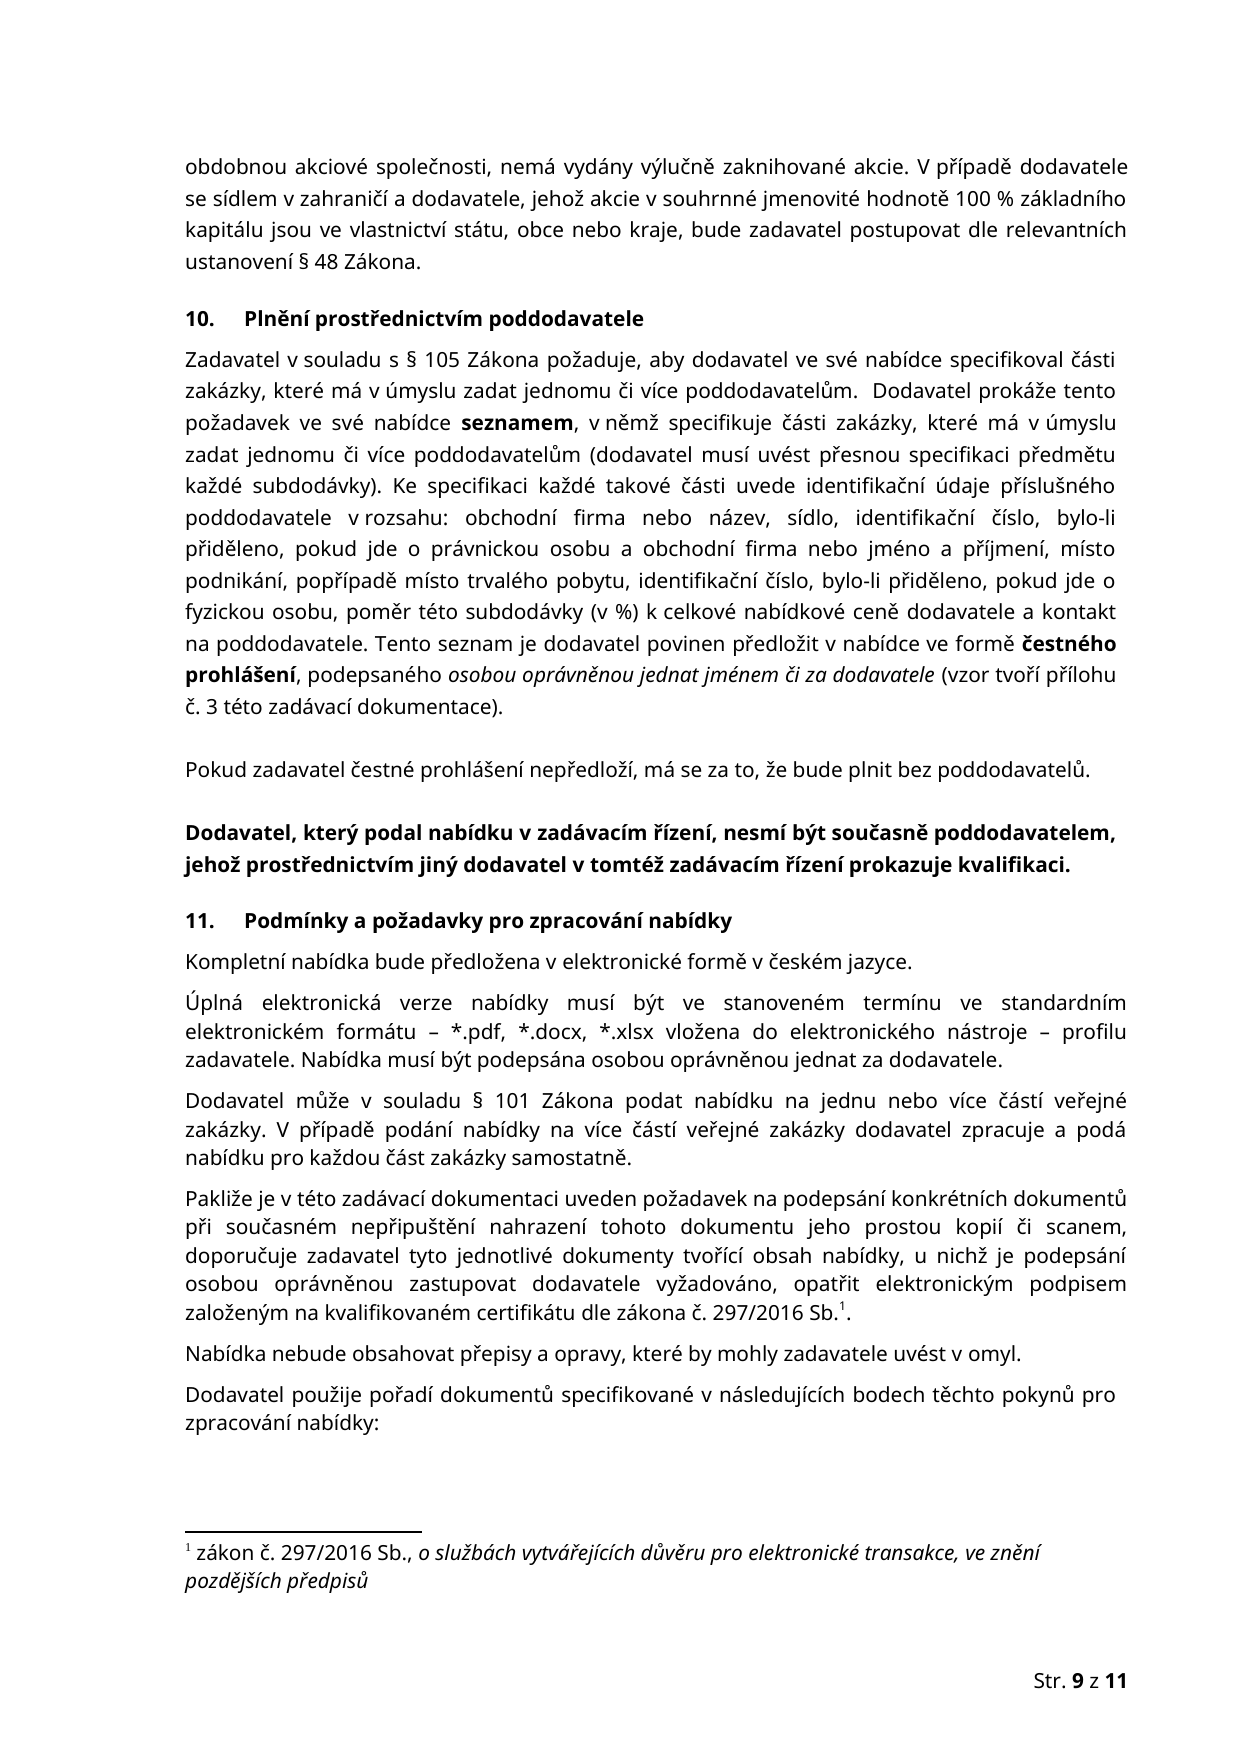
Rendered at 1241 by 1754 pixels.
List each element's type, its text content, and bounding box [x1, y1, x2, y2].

text Zadavatel v souladu s § 105 Zákona požaduje, aby dodavatel ve své nabídce specifikoval části zakázky, které má v úmyslu zadat jednomu či více poddodavatelům. Dodavatel prokáže tento požadavek ve své nabídce seznamem, v němž specifikuje části zakázky, které má v úmyslu zadat jednomu či více poddodavatelům (dodavatel musí uvést přesnou specifikaci předmětu každé subdodávky). Ke specifikaci každé takové části uvede identifikační údaje příslušného poddodavatele v rozsahu: obchodní firma nebo název, sídlo, identifikační číslo, bylo-li přiděleno, pokud jde o právnickou osobu a obchodní firma nebo jméno a příjmení, místo podnikání, popřípadě místo trvalého pobytu, identifikační číslo, bylo-li přiděleno, pokud jde o fyzickou osobu, poměr této subdodávky (v %) k celkové nabídkové ceně dodavatele a kontakt na poddodavatele. Tento seznam je dodavatel povinen předložit v nabídce ve formě čestného prohlášení, podepsaného osobou oprávněnou jednat jménem či za dodavatele (vzor tvoří přílohu č. 3 této zadávací dokumentace). [185, 345, 1117, 721]
text Pakliže je v této zadávací dokumentaci uveden požadavek na podepsání konkrétních dokumentů při současném nepřipuštění nahrazení tohoto dokumentu jeho prostou kopií či scanem, doporučuje zadavatel tyto jednotlivé dokumenty tvořící obsah nabídky, u nichž je podepsání osobou oprávněnou zastupovat dodavatele vyžadováno, opatřit elektronickým podpisem založeným na kvalifikovaném certifikátu dle zákona č. 297/2016 Sb.. [185, 1184, 1128, 1326]
text Kompletní nabídka bude předložena v elektronické formě v českém jazyce. [185, 947, 1128, 976]
text Dodavatel může v souladu § 101 Zákona podat nabídku na jednu nebo více částí veřejné zakázky. V případě podání nabídky na více částí veřejné zakázky dodavatel zpracuje a podá nabídku pro každou část zakázky samostatně. [185, 1086, 1128, 1172]
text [185, 152, 1128, 276]
subtitle Plnění prostřednictvím poddodavatele [185, 304, 1128, 332]
text Dodavatel použije pořadí dokumentů specifikované v následujících bodech těchto pokynů pro zpracování nabídky: [185, 1380, 1117, 1437]
subtitle Podmínky a požadavky pro zpracování nabídky [185, 907, 1128, 935]
list Nabídka nebude obsahovat přepisy a opravy, které by mohly zadavatele uvést v omyl. [185, 1339, 1117, 1367]
text Dodavatel, který podal nabídku v zadávacím řízení, nesmí být současně poddodavatelem, jehož prostřednictvím jiný dodavatel v tomtéž zadávacím řízení prokazuje kvalifikaci. [185, 818, 1117, 878]
text Úplná elektronická verze nabídky musí být ve stanoveném termínu ve standardním elektronickém formátu – *.pdf, *.docx, *.xlsx vložena do elektronického nástroje – profilu zadavatele. Nabídka musí být podepsána osobou oprávněnou jednat za dodavatele. [185, 988, 1128, 1074]
text Pokud zadavatel čestné prohlášení nepředloží, má se za to, že bude plnit bez poddodavatelů. [185, 755, 1117, 784]
